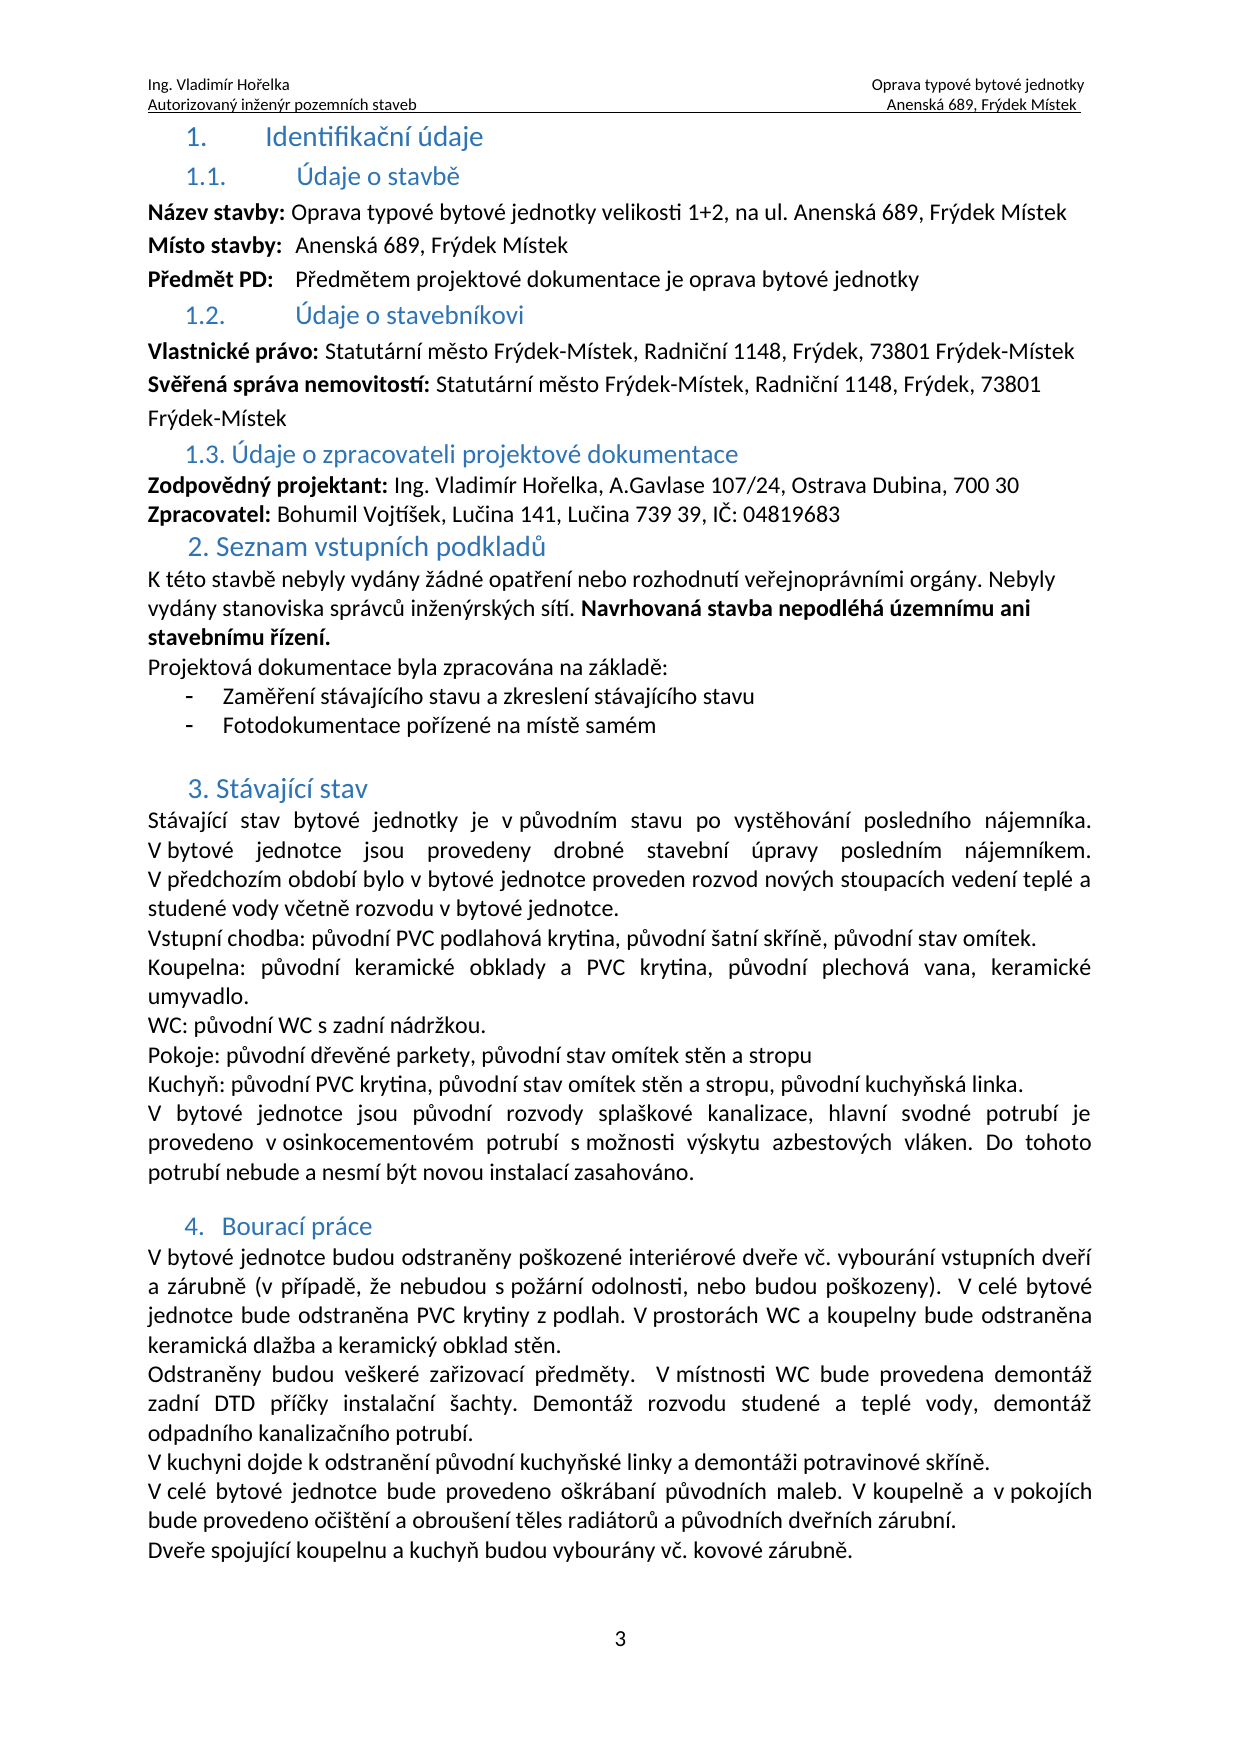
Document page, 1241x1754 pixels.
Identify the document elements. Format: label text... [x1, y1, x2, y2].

text Zodpovědný projektant: Ing. Vladimír Hořelka, A.Gavlase 107/24, Ostrava Dubina, 700 30 [148, 470, 1092, 499]
text WC: původní WC s zadní nádržkou. [148, 1010, 1092, 1040]
text Stávající stav bytové jednotky je v původním stavu po vystěhování posledního nájemníka. V bytové jednotce jsou provedeny drobné stavební úpravy posledním nájemníkem. V předchozím období bylo v bytové jednotce proveden rozvod nových stoupacích vedení teplé a studené vody včetně rozvodu v bytové jednotce. [148, 806, 1092, 923]
list V celé bytové jednotce bude provedeno oškrábaní původních maleb. V koupelně a v pokojích bude provedeno očištění a obroušení těles radiátorů a původních dveřních zárubní. [148, 1476, 1092, 1535]
text Název stavby: Oprava typové bytové jednotky velikosti 1+2, na ul. Anenská 689, Frýdek Místek [148, 197, 1092, 226]
text 3. Stávající stav [148, 770, 1092, 806]
list Bourací práce [184, 1209, 1092, 1242]
text Vstupní chodba: původní PVC podlahová krytina, původní šatní skříně, původní stav omítek. [148, 923, 1092, 952]
text Koupelna: původní keramické obklady a PVC krytina, původní plechová vana, keramické umyvadlo. [148, 952, 1092, 1010]
text V bytové jednotce jsou původní rozvody splaškové kanalizace, hlavní svodné potrubí je provedeno v osinkocementovém potrubí s možnosti výskytu azbestových vláken. Do tohoto potrubí nebude a nesmí být novou instalací zasahováno. [148, 1098, 1092, 1186]
list Odstraněny budou veškeré zařizovací předměty. V místnosti WC bude provedena demontáž zadní DTD příčky instalační šachty. Demontáž rozvodu studené a teplé vody, demontáž odpadního kanalizačního potrubí. [148, 1359, 1092, 1447]
text 2. Seznam vstupních podkladů [148, 528, 1092, 564]
text Kuchyň: původní PVC krytina, původní stav omítek stěn a stropu, původní kuchyňská linka. [148, 1069, 1092, 1098]
text Svěřená správa nemovitostí: Statutární město Frýdek-Místek, Radniční 1148, Frýdek, 73801 Frýdek-Místek [148, 369, 1092, 432]
list V kuchyni dojde k odstranění původní kuchyňské linky a demontáži potravinové skříně. [148, 1447, 1092, 1476]
text K této stavbě nebyly vydány žádné opatření nebo rozhodnutí veřejnoprávními orgány. Nebyly vydány stanoviska správců inženýrských sítí. Navrhovaná stavba nepodléhá územnímu ani stavebnímu řízení. [148, 564, 1092, 652]
text Vlastnické právo: Statutární město Frýdek-Místek, Radniční 1148, Frýdek, 73801 Frýdek-Místek [148, 336, 1092, 365]
text 1.3. Údaje o zpracovateli projektové dokumentace [148, 437, 1092, 470]
text Pokoje: původní dřevěné parkety, původní stav omítek stěn a stropu [148, 1040, 1092, 1069]
list Zaměření stávajícího stavu a zkreslení stávajícího stavu [185, 681, 1092, 710]
list V bytové jednotce budou odstraněny poškozené interiérové dveře vč. vybourání vstupních dveří a zárubně (v případě, že nebudou s požární odolnosti, nebo budou poškozeny). V celé bytové jednotce bude odstraněna PVC krytiny z podlah. V prostorách WC a koupelny bude odstraněna keramická dlažba a keramický obklad stěn. [148, 1242, 1092, 1359]
list Identifikační údaje [185, 118, 1092, 154]
text Místo stavby: Anenská 689, Frýdek Místek [148, 231, 1092, 260]
text Zpracovatel: Bohumil Vojtíšek, Lučina 141, Lučina 739 39, IČ: 04819683 [148, 499, 1092, 528]
text 1.2. Údaje o stavebníkovi [148, 298, 1092, 331]
text Projektová dokumentace byla zpracována na základě: [148, 652, 1092, 681]
list Údaje o stavbě [185, 159, 1092, 192]
text Předmět PD: Předmětem projektové dokumentace je oprava bytové jednotky [148, 264, 1092, 293]
list Fotodokumentace pořízené na místě samém [185, 710, 1092, 739]
list Dveře spojující koupelnu a kuchyň budou vybourány vč. kovové zárubně. [148, 1535, 1092, 1564]
